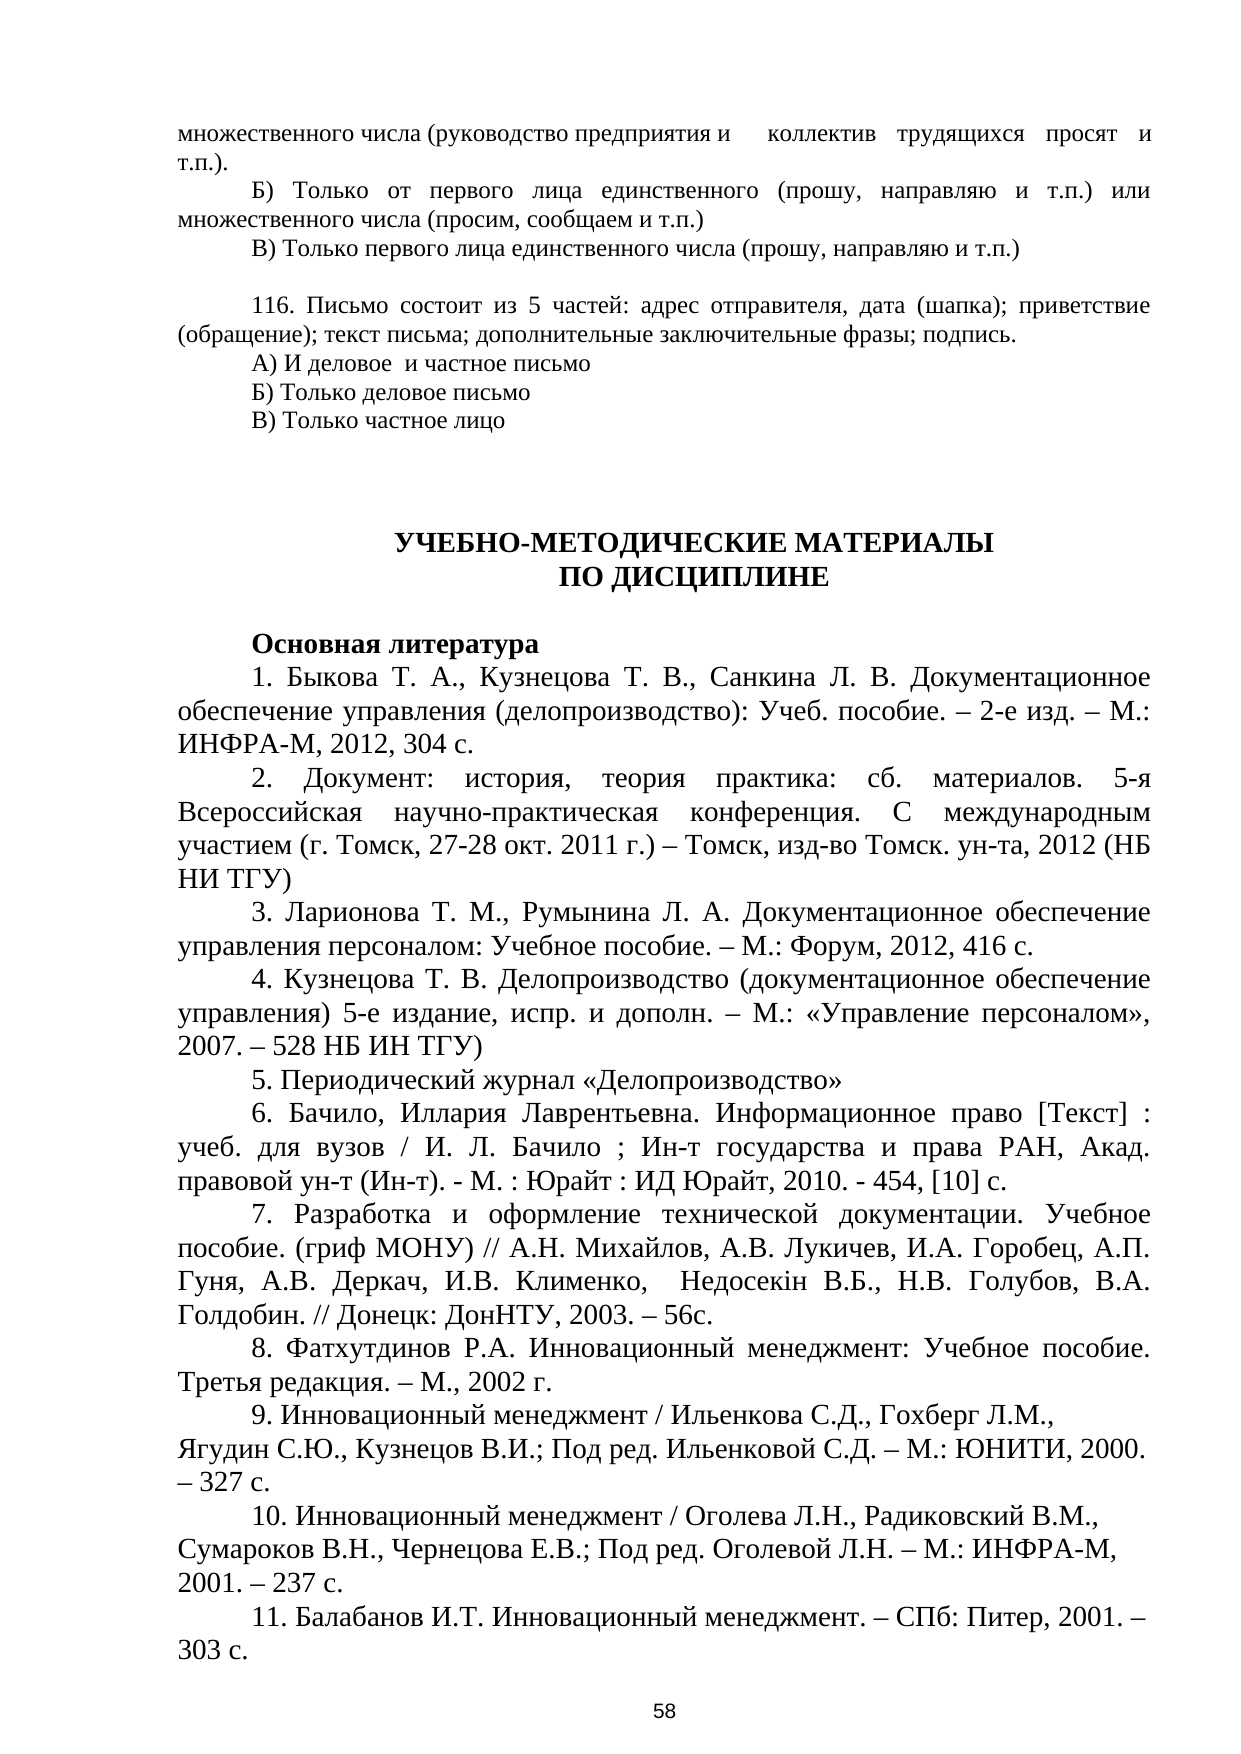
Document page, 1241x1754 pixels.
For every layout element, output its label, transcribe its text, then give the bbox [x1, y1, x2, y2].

text Б) Только деловое письмо [177, 377, 1152, 406]
text 8. Фатхутдинов Р.А. Инновационный менеджмент: Учебное пособие. Третья редакция. – М., . [177, 1330, 1152, 1397]
text 2. Документ: история, теория практика: сб. материалов. 5-я Всероссийская научно-практическая конференция. С международным участием (г. Томск, 27-28 окт. .) – Томск, изд-во Томск. ун-та, 2012 (НБ НИ ТГУ) [177, 760, 1152, 894]
text 7. Разработка и оформление технической документации. Учебное пособие. (гриф МОНУ) // А.Н. Михайлов, А.В. Лукичев, И.А. Горобец, А.П. Гуня, А.В. Деркач, И.В. Клименко, Недосекін В.Б., Н.В. Голубов, В.А. Голдобин. // Донецк: ДонНТУ, 2003. – 56с. [177, 1196, 1152, 1330]
text по дисциплине [177, 559, 1152, 592]
text В) Только частное лицо [177, 406, 1152, 434]
text 9. Инновационный менеджмент / Ильенкова С.Д., Гохберг Л.М., Ягудин С.Ю., Кузнецов В.И.; Под ред. Ильенковой С.Д. – М.: ЮНИТИ, 2000. – 327 с. [177, 1397, 1152, 1498]
text 4. Кузнецова Т. В. Делопроизводство (документационное обеспечение управления) 5-е издание, испр. и дополн. – М.: «Управление персоналом», 2007. – 528 НБ ИН ТГУ) [177, 961, 1152, 1062]
text 5. Периодический журнал «Делопроизводство» [177, 1062, 1152, 1096]
text 6. Бачило, Иллария Лаврентьевна. Информационное право [Текст] : учеб. для вузов / И. Л. Бачило ; Ин-т государства и права РАН, Акад. правовой ун-т (Ин-т). - М. : Юрайт : ИД Юрайт, 2010. - 454, [10] с. [177, 1096, 1152, 1196]
text Основная литература [177, 626, 1152, 659]
text 3. Ларионова Т. М., Румынина Л. А. Документационное обеспечение управления персоналом: Учебное пособие. – М.: Форум, 2012, 416 с. [177, 894, 1152, 961]
text 10. Инновационный менеджмент / Оголева Л.Н., Радиковский В.М., Сумароков В.Н., Чернецова Е.В.; Под ред. Оголевой Л.Н. – М.: ИНФРА-М, 2001. – 237 с. [177, 1498, 1152, 1599]
text 116. Письмо состоит из 5 частей: адрес отправителя, дата (шапка); приветствие (обращение); текст письма; дополнительные заключительные фразы; подпись. [177, 291, 1152, 348]
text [177, 118, 1152, 176]
text 1. Быкова Т. А., Кузнецова Т. В., Санкина Л. В. Документационное обеспечение управления (делопроизводство): Учеб. пособие. – 2-е изд. – М.: ИНФРА-М, 2012, 304 с. [177, 659, 1152, 760]
text 11. Балабанов И.Т. Инновационный менеджмент. – СПб: Питер, 2001. – 303 с. [177, 1599, 1152, 1666]
text Б) Только от первого лица единственного (прошу, направляю и т.п.) или множественного числа (просим, сообщаем и т.п.) [177, 176, 1152, 233]
text Учебно-методические материалы [177, 525, 1152, 559]
text А) И деловое и частное письмо [177, 348, 1152, 377]
text В) Только первого лица единственного числа (прошу, направляю и т.п.) [177, 233, 1152, 262]
